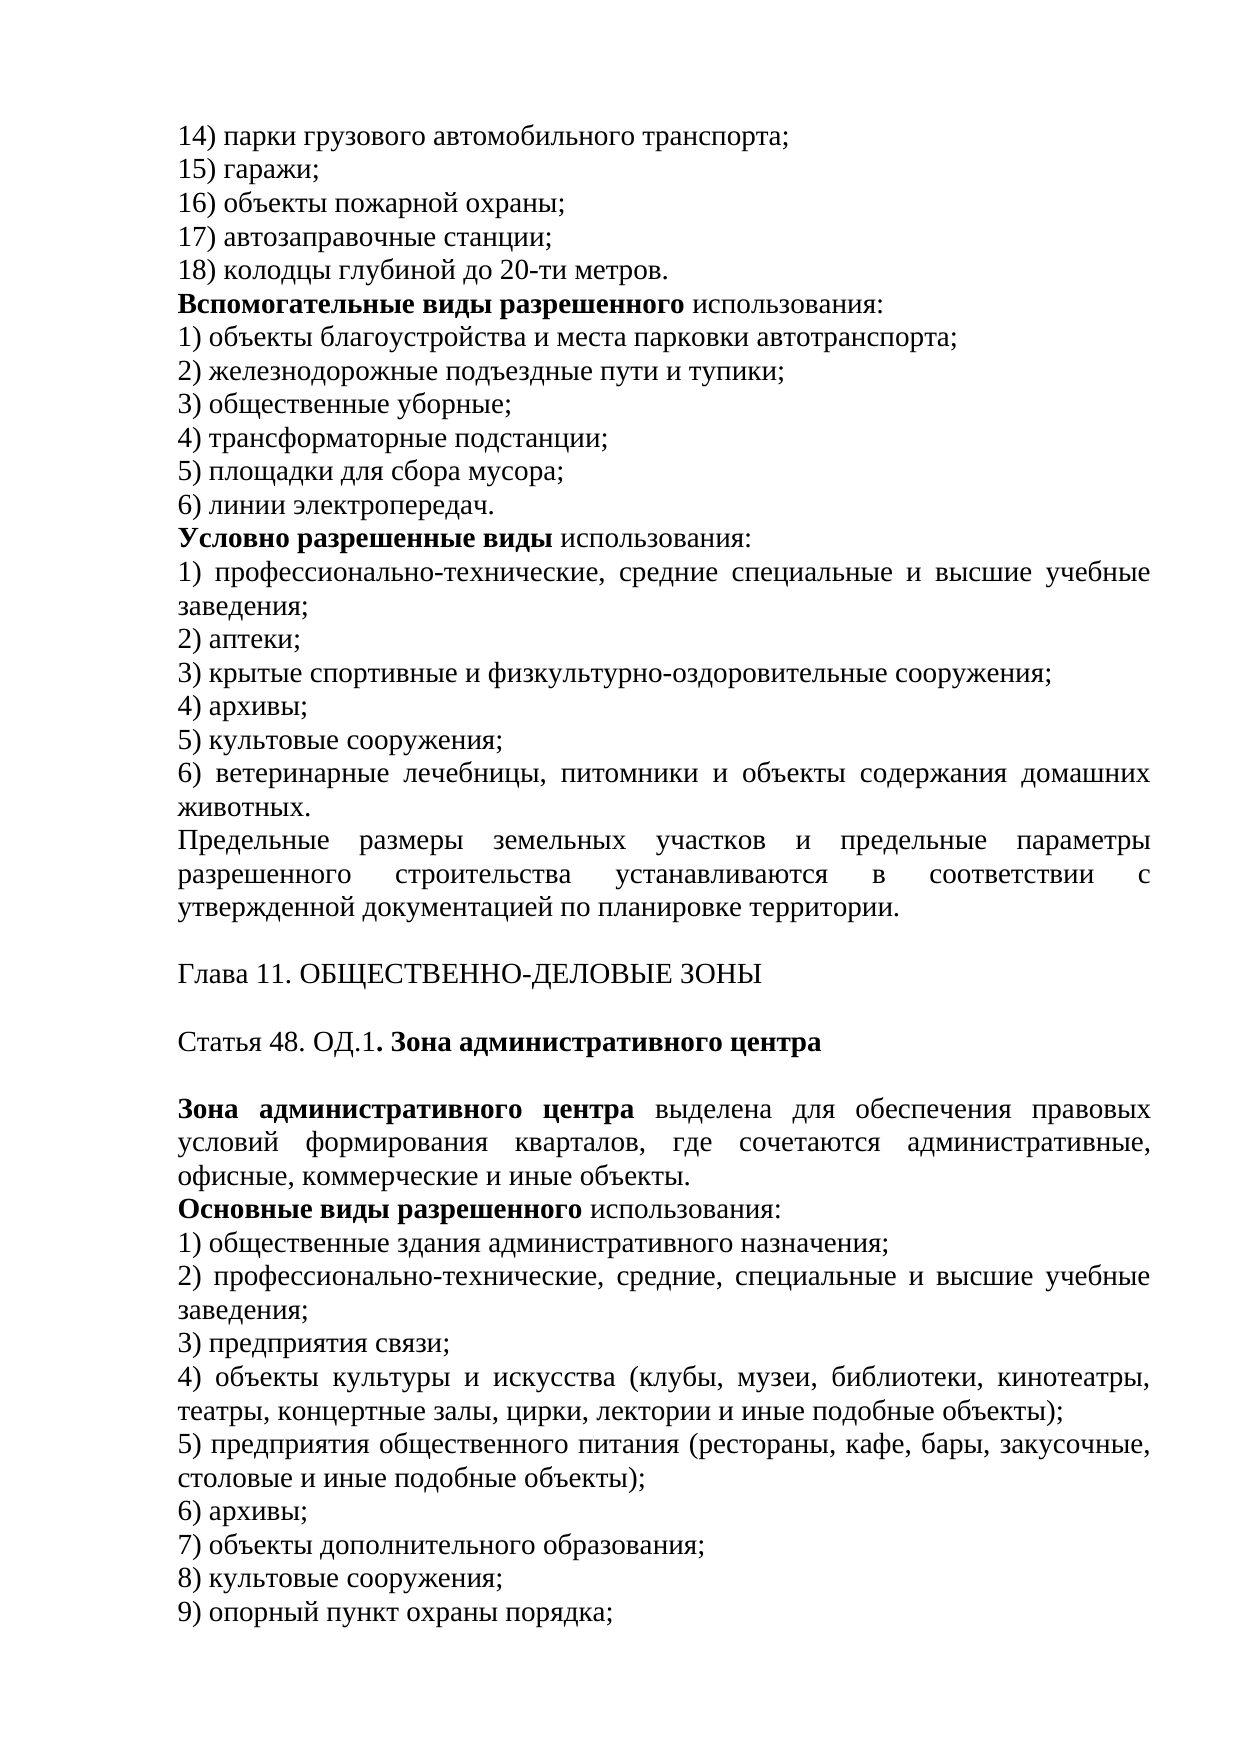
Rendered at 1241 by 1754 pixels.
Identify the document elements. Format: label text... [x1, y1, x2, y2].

text 18) колодцы глубиной до 20-ти метров. [177, 252, 1152, 286]
text 2) профессионально-технические, средние, специальные и высшие учебные заведения; [177, 1258, 1152, 1326]
text 15) гаражи; [177, 152, 1152, 185]
text Основные виды разрешенного использования: [177, 1191, 1152, 1225]
text 2) железнодорожные подъездные пути и тупики; [177, 353, 1152, 386]
text 1) объекты благоустройства и места парковки автотранспорта; [177, 319, 1152, 353]
text 6) линии электропередач. [177, 487, 1152, 521]
text 4) архивы; [177, 688, 1152, 722]
text 3) общественные уборные; [177, 386, 1152, 420]
text Условно разрешенные виды использования: [177, 521, 1152, 554]
text 17) автозаправочные станции; [177, 219, 1152, 252]
text 1) профессионально-технические, средние специальные и высшие учебные заведения; [177, 554, 1152, 621]
text 2) аптеки; [177, 621, 1152, 655]
text 3) крытые спортивные и физкультурно-оздоровительные сооружения; [177, 655, 1152, 688]
text Вспомогательные виды разрешенного использования: [177, 286, 1152, 319]
text 9) опорный пункт охраны порядка; [177, 1594, 1152, 1627]
text Зона административного центра выделена для обеспечения правовых условий формирования кварталов, где сочетаются административные, офисные, коммерческие и иные объекты. [177, 1091, 1152, 1191]
text 3) предприятия связи; [177, 1326, 1152, 1359]
text 1) общественные здания административного назначения; [177, 1225, 1152, 1258]
text 8) культовые сооружения; [177, 1560, 1152, 1594]
text 6) ветеринарные лечебницы, питомники и объекты содержания домашних животных. [177, 755, 1152, 822]
text Статья 48. ОД.1. Зона административного центра [177, 1024, 1152, 1057]
text 14) парки грузового автомобильного транспорта; [177, 118, 1152, 152]
text 7) объекты дополнительного образования; [177, 1527, 1152, 1560]
text Глава 11. ОБЩЕСТВЕННО-ДЕЛОВЫЕ ЗОНЫ [177, 957, 1152, 990]
text 4) объекты культуры и искусства (клубы, музеи, библиотеки, кинотеатры, театры, концертные залы, цирки, лектории и иные подобные объекты); [177, 1359, 1152, 1426]
text Предельные размеры земельных участков и предельные параметры разрешенного строительства устанавливаются в соответствии с утвержденной документацией по планировке территории. [177, 822, 1152, 923]
text 4) трансформаторные подстанции; [177, 420, 1152, 453]
text 5) площадки для сбора мусора; [177, 453, 1152, 487]
text 5) предприятия общественного питания (рестораны, кафе, бары, закусочные, столовые и иные подобные объекты); [177, 1426, 1152, 1493]
text 5) культовые сооружения; [177, 722, 1152, 755]
text 16) объекты пожарной охраны; [177, 185, 1152, 219]
text 6) архивы; [177, 1493, 1152, 1527]
